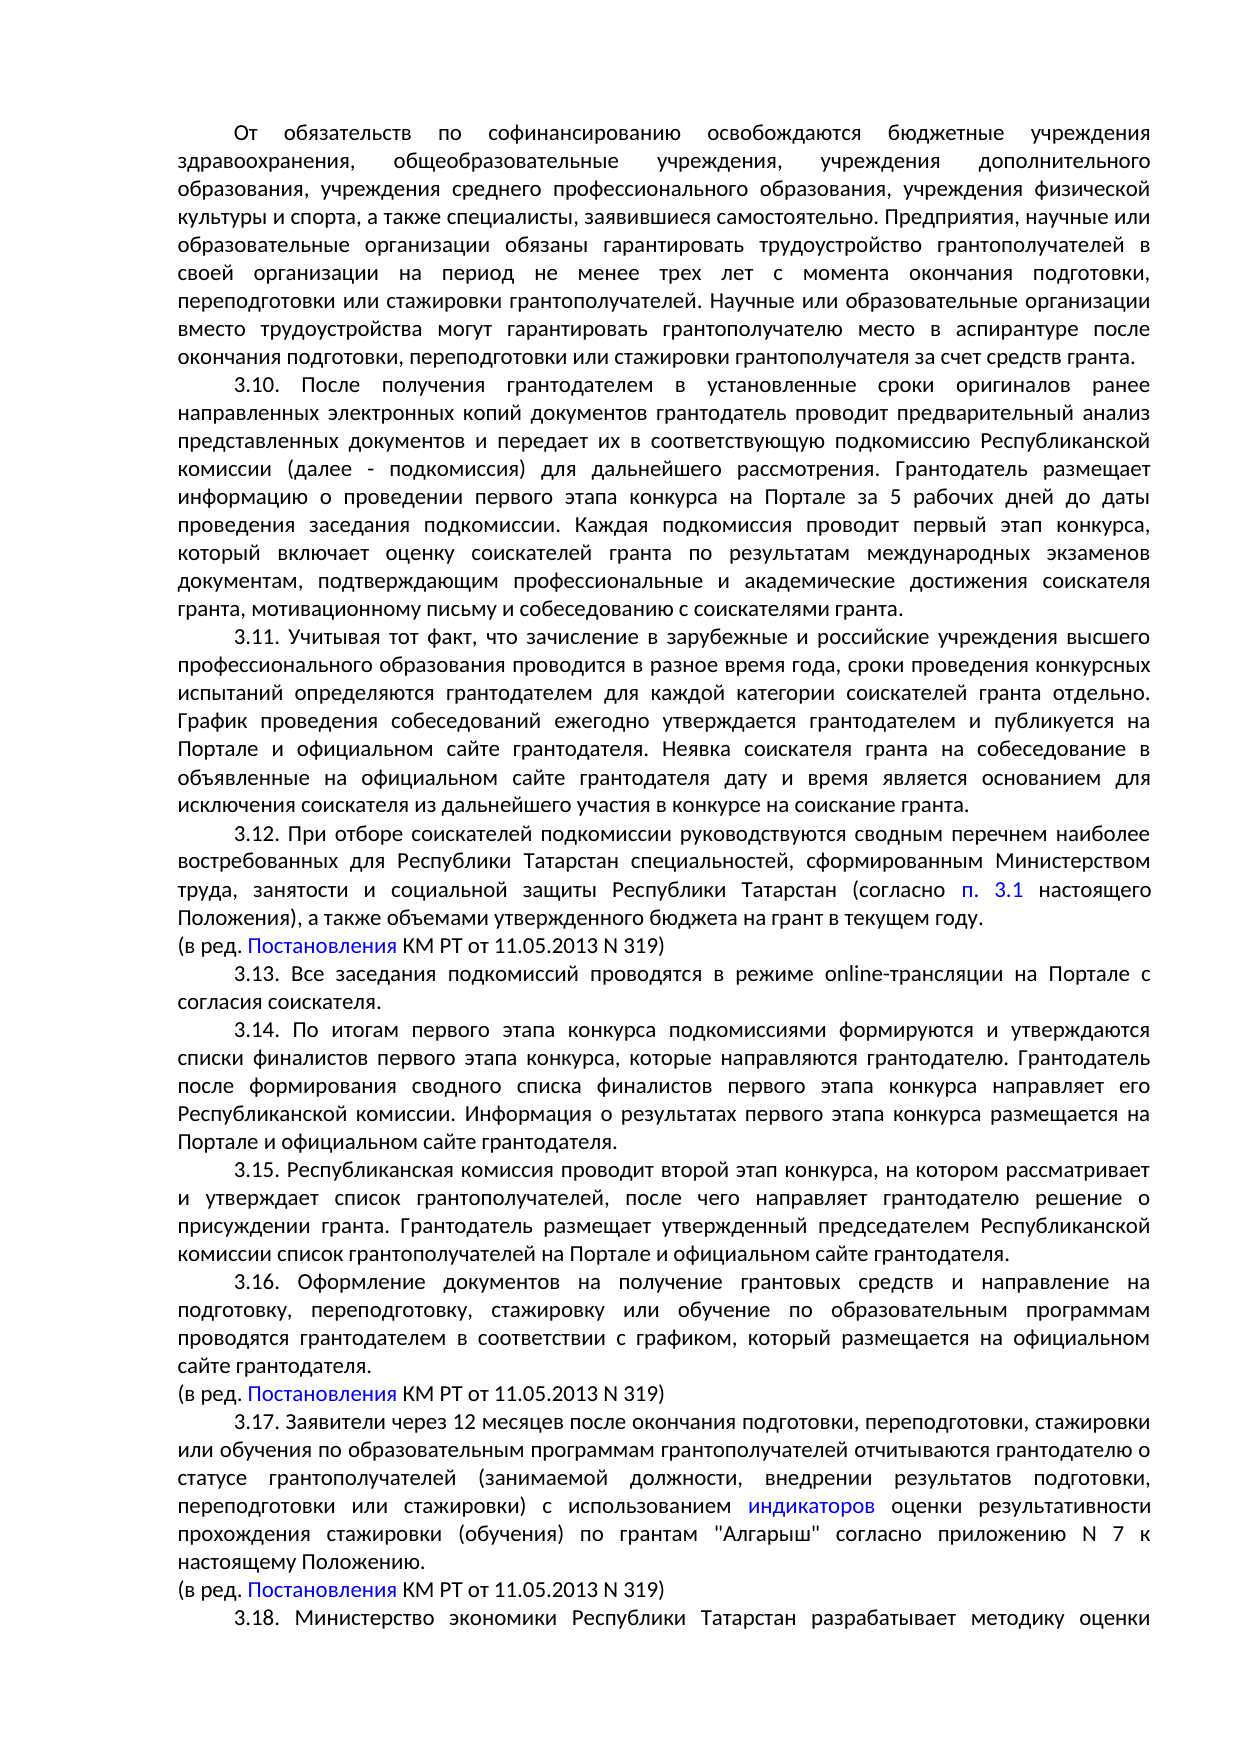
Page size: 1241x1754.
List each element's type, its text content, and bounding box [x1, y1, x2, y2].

text 3.14. По итогам первого этапа конкурса подкомиссиями формируются и утверждаются списки финалистов первого этапа конкурса, которые направляются грантодателю. Грантодатель после формирования сводного списка финалистов первого этапа конкурса направляет его Республиканской комиссии. Информация о результатах первого этапа конкурса размещается на Портале и официальном сайте грантодателя. [177, 1015, 1152, 1155]
text (в ред. Постановления КМ РТ от 11.05.2013 N 319) [177, 1575, 1152, 1603]
text 3.17. Заявители через 12 месяцев после окончания подготовки, переподготовки, стажировки или обучения по образовательным программам грантополучателей отчитываются грантодателю о статусе грантополучателей (занимаемой должности, внедрении результатов подготовки, переподготовки или стажировки) с использованием индикаторов оценки результативности прохождения стажировки (обучения) по грантам "Алгарыш" согласно приложению N 7 к настоящему Положению. [177, 1407, 1152, 1575]
text 3.12. При отборе соискателей подкомиссии руководствуются сводным перечнем наиболее востребованных для Республики Татарстан специальностей, сформированным Министерством труда, занятости и социальной защиты Республики Татарстан (согласно п. 3.1 настоящего Положения), а также объемами утвержденного бюджета на грант в текущем году. [177, 819, 1152, 931]
text 3.13. Все заседания подкомиссий проводятся в режиме online-трансляции на Портале с согласия соискателя. [177, 959, 1152, 1015]
text 3.10. После получения грантодателем в установленные сроки оригиналов ранее направленных электронных копий документов грантодатель проводит предварительный анализ представленных документов и передает их в соответствующую подкомиссию Республиканской комиссии (далее - подкомиссия) для дальнейшего рассмотрения. Грантодатель размещает информацию о проведении первого этапа конкурса на Портале за 5 рабочих дней до даты проведения заседания подкомиссии. Каждая подкомиссия проводит первый этап конкурса, который включает оценку соискателей гранта по результатам международных экзаменов документам, подтверждающим профессиональные и академические достижения соискателя гранта, мотивационному письму и собеседованию с соискателями гранта. [177, 370, 1152, 622]
text 3.15. Республиканская комиссия проводит второй этап конкурса, на котором рассматривает и утверждает список грантополучателей, после чего направляет грантодателю решение о присуждении гранта. Грантодатель размещает утвержденный председателем Республиканской комиссии список грантополучателей на Портале и официальном сайте грантодателя. [177, 1155, 1152, 1267]
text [177, 1603, 1152, 1631]
text (в ред. Постановления КМ РТ от 11.05.2013 N 319) [177, 931, 1152, 959]
text От обязательств по софинансированию освобождаются бюджетные учреждения здравоохранения, общеобразовательные учреждения, учреждения дополнительного образования, учреждения среднего профессионального образования, учреждения физической культуры и спорта, а также специалисты, заявившиеся самостоятельно. Предприятия, научные или образовательные организации обязаны гарантировать трудоустройство грантополучателей в своей организации на период не менее трех лет с момента окончания подготовки, переподготовки или стажировки грантополучателей. Научные или образовательные организации вместо трудоустройства могут гарантировать грантополучателю место в аспирантуре после окончания подготовки, переподготовки или стажировки грантополучателя за счет средств гранта. [177, 118, 1152, 370]
text 3.16. Оформление документов на получение грантовых средств и направление на подготовку, переподготовку, стажировку или обучение по образовательным программам проводятся грантодателем в соответствии с графиком, который размещается на официальном сайте грантодателя. [177, 1267, 1152, 1379]
text 3.11. Учитывая тот факт, что зачисление в зарубежные и российские учреждения высшего профессионального образования проводится в разное время года, сроки проведения конкурсных испытаний определяются грантодателем для каждой категории соискателей гранта отдельно. График проведения собеседований ежегодно утверждается грантодателем и публикуется на Портале и официальном сайте грантодателя. Неявка соискателя гранта на собеседование в объявленные на официальном сайте грантодателя дату и время является основанием для исключения соискателя из дальнейшего участия в конкурсе на соискание гранта. [177, 622, 1152, 819]
text (в ред. Постановления КМ РТ от 11.05.2013 N 319) [177, 1379, 1152, 1407]
